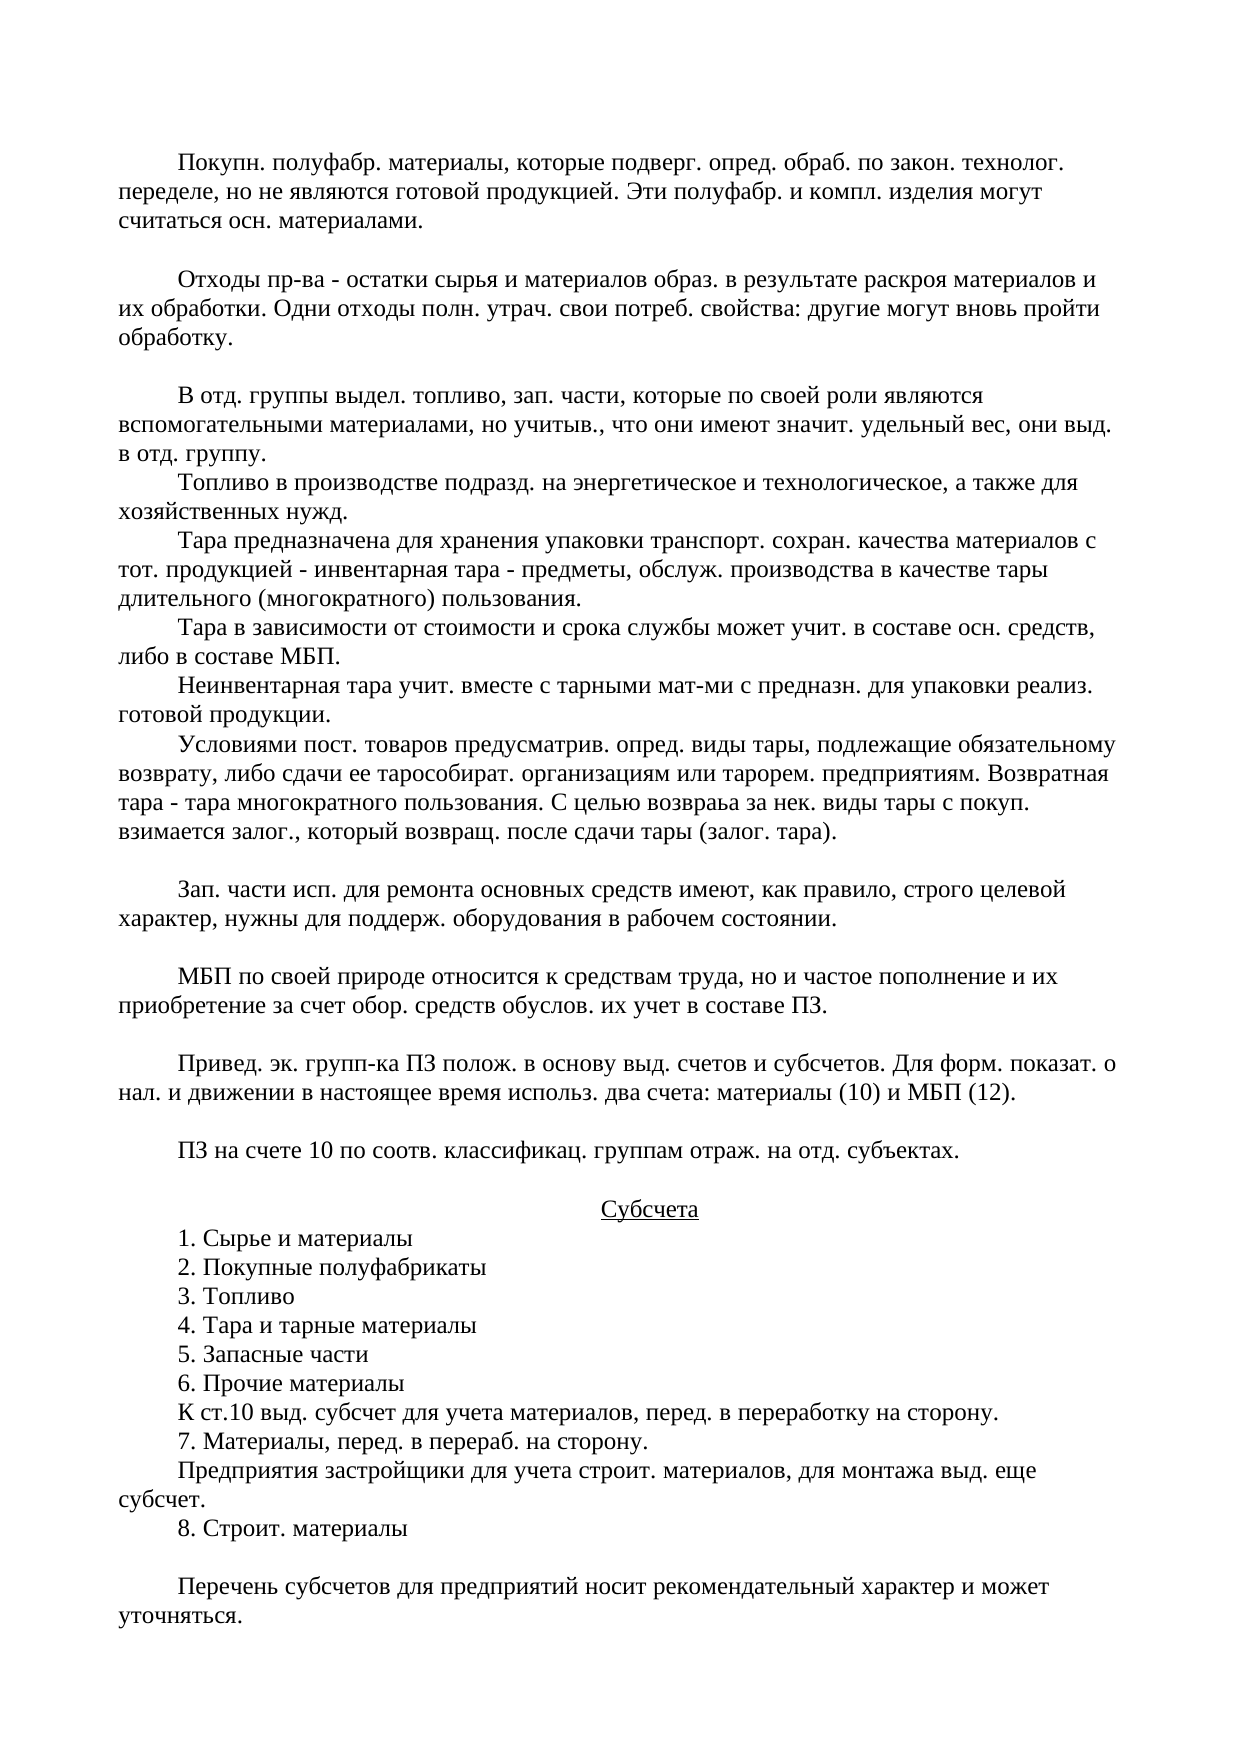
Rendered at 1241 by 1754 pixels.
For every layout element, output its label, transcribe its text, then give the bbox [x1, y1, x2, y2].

text Субсчета [118, 1193, 1122, 1222]
text К ст.10 выд. субсчет для учета материалов, перед. в переработку на сторону. [118, 1397, 1122, 1426]
text 5. Запасные части [118, 1339, 1122, 1368]
text МБП по своей природе относится к средствам труда, но и частое пополнение и их приобретение за счет обор. средств обуслов. их учет в составе ПЗ. [118, 961, 1122, 1019]
text 4. Тара и тарные материалы [118, 1310, 1122, 1339]
text Топливо в производстве подразд. на энергетическое и технологическое, а также для хозяйственных нужд. [118, 467, 1122, 525]
text Тара в зависимости от стоимости и срока службы может учит. в составе осн. средств, либо в составе МБП. [118, 612, 1122, 670]
text Тара предназначена для хранения упаковки транспорт. сохран. качества материалов с тот. продукцией - инвентарная тара - предметы, обслуж. производства в качестве тары длительного (многократного) пользования. [118, 525, 1122, 612]
text Перечень субсчетов для предприятий носит рекомендательный характер и может уточняться. [118, 1571, 1122, 1629]
text Отходы пр-ва - остатки сырья и материалов образ. в результате раскроя материалов и их обработки. Одни отходы полн. утрач. свои потреб. свойства: другие могут вновь пройти обработку. [118, 263, 1122, 351]
text Покупн. полуфабр. материалы, которые подверг. опред. обраб. по закон. технолог. переделе, но не являются готовой продукцией. Эти полуфабр. и компл. изделия могут считаться осн. материалами. [118, 147, 1122, 234]
text 6. Прочие материалы [118, 1368, 1122, 1397]
text Неинвентарная тара учит. вместе с тарными мат-ми с предназн. для упаковки реализ. готовой продукции. [118, 670, 1122, 728]
text 7. Материалы, перед. в перераб. на сторону. [118, 1426, 1122, 1455]
text В отд. группы выдел. топливо, зап. части, которые по своей роли являются вспомогательными материалами, но учитыв., что они имеют значит. удельный вес, они выд. в отд. группу. [118, 380, 1122, 467]
text 3. Топливо [118, 1281, 1122, 1310]
text 1. Сырье и материалы [118, 1222, 1122, 1252]
text Предприятия застройщики для учета строит. материалов, для монтажа выд. еще субсчет. [118, 1455, 1122, 1513]
text Зап. части исп. для ремонта основных средств имеют, как правило, строго целевой характер, нужны для поддерж. оборудования в рабочем состоянии. [118, 874, 1122, 932]
text 2. Покупные полуфабрикаты [118, 1252, 1122, 1281]
text 8. Строит. материалы [118, 1513, 1122, 1542]
text ПЗ на счете 10 по соотв. классификац. группам отраж. на отд. субъектах. [118, 1135, 1122, 1164]
text Привед. эк. групп-ка ПЗ полож. в основу выд. счетов и субсчетов. Для форм. показат. о нал. и движении в настоящее время использ. два счета: материалы (10) и МБП (12). [118, 1048, 1122, 1106]
text Условиями пост. товаров предусматрив. опред. виды тары, подлежащие обязательному возврату, либо сдачи ее тарособират. организациям или тарорем. предприятиям. Возвратная тара - тара многократного пользования. С целью возвраьа за нек. виды тары с покуп. взимается залог., который возвращ. после сдачи тары (залог. тара). [118, 728, 1122, 845]
